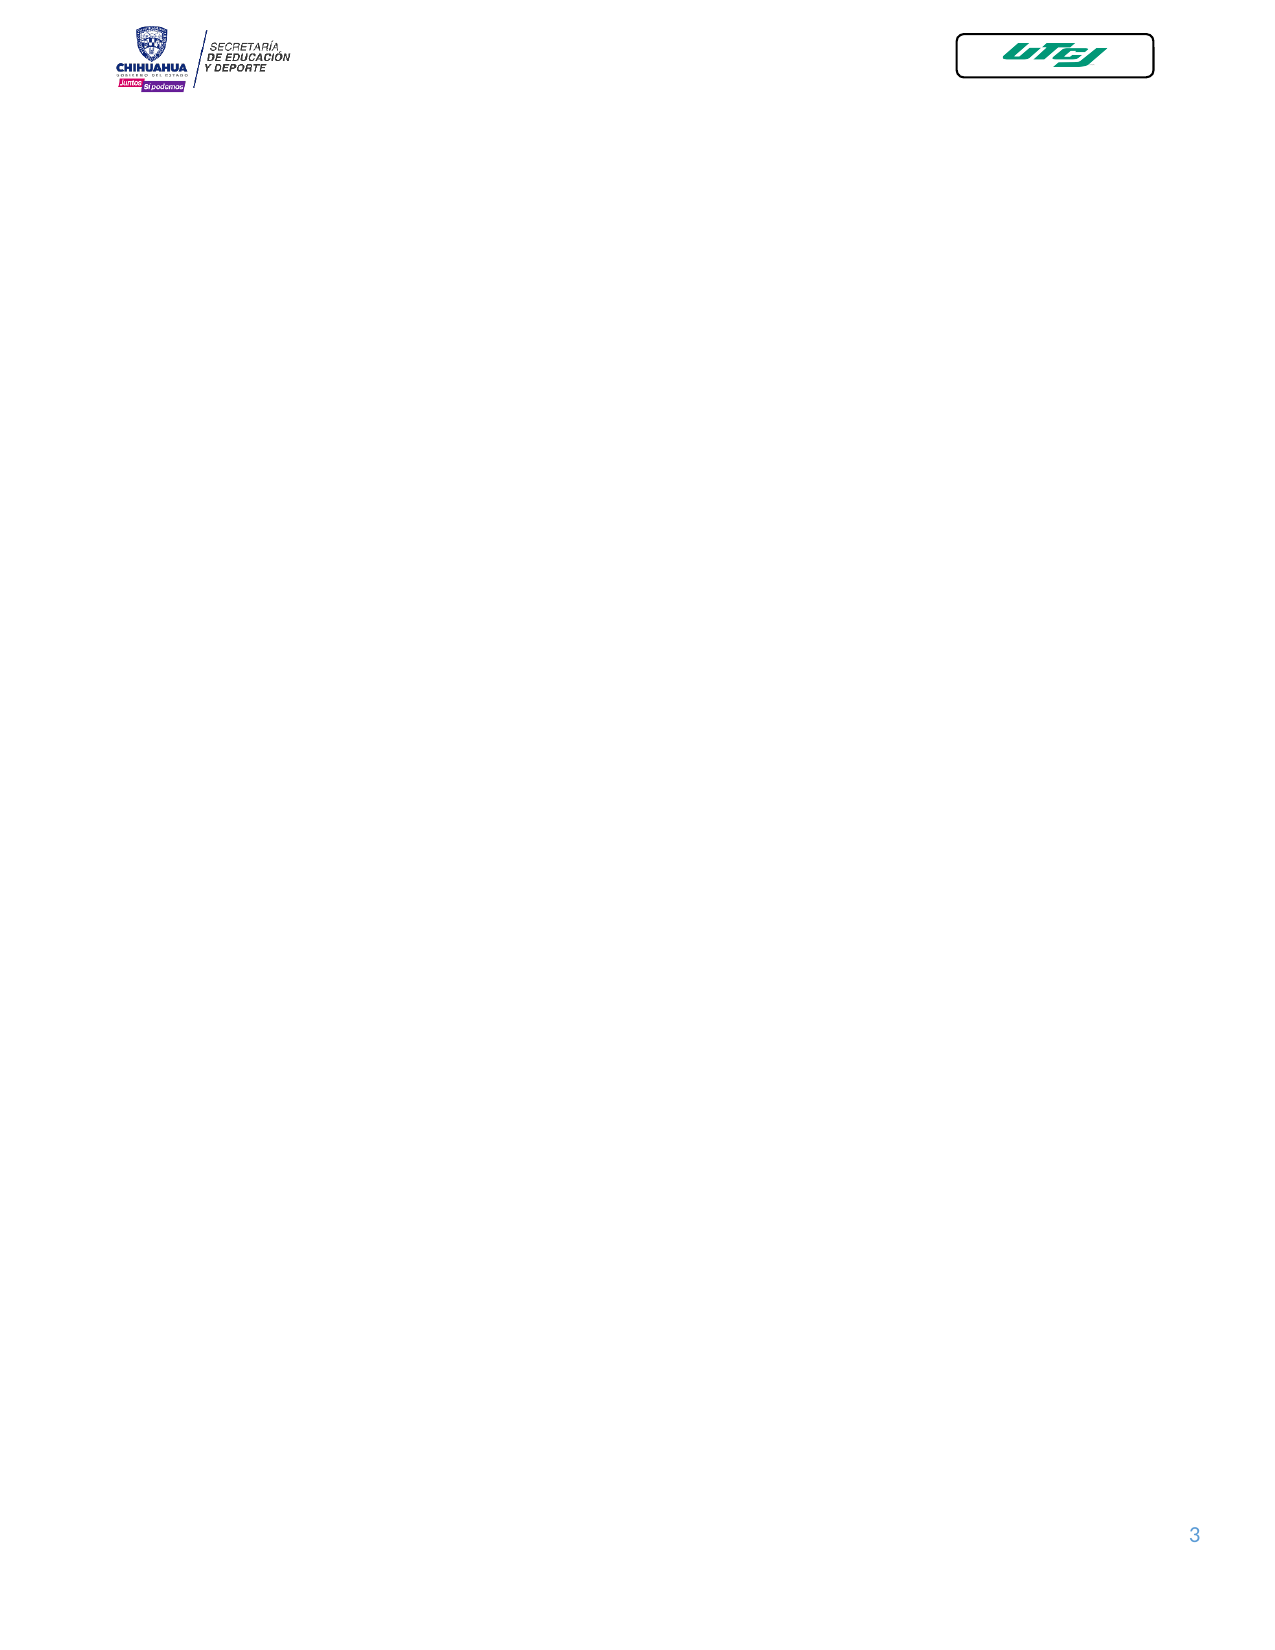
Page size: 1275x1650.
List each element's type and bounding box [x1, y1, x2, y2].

picture [98, 18, 304, 101]
picture [1002, 43, 1108, 67]
